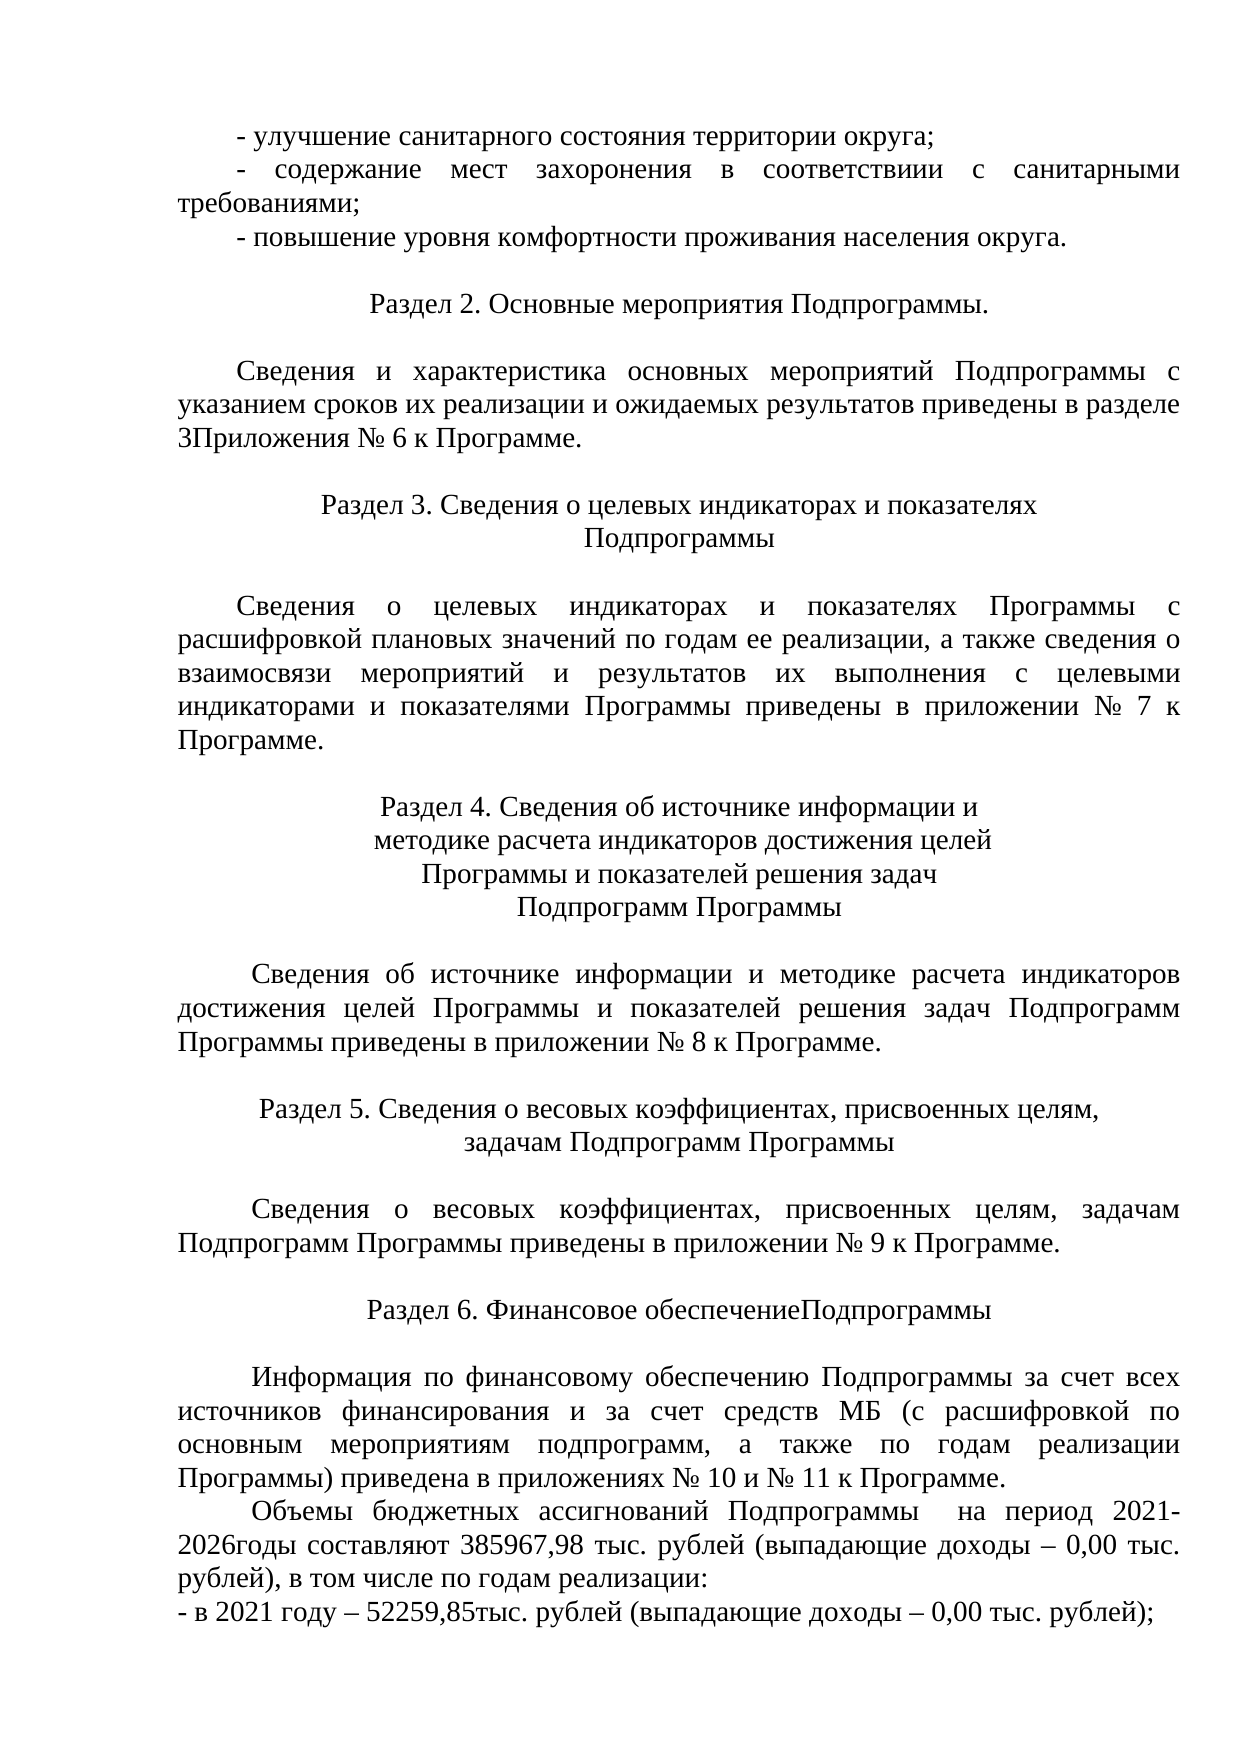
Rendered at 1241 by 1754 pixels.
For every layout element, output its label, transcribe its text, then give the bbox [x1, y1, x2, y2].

text Информация по финансовому обеспечению Подпрограммы за счет всех источников финансирования и за счет средств МБ (с расшифровкой по основным мероприятиям подпрограмм, а также по годам реализации Программы) приведена в приложениях № 10 и № 11 к Программе. [177, 1359, 1181, 1493]
text Раздел 5. Сведения о весовых коэффициентах, присвоенных целям, [177, 1091, 1181, 1124]
text - содержание мест захоронения в соответствиии с санитарными требованиями; [177, 152, 1181, 219]
text задачам Подпрограмм Программы [177, 1124, 1181, 1158]
text - повышение уровня комфортности проживания населения округа. [177, 219, 1181, 252]
text методике расчета индикаторов достижения целей [177, 822, 1181, 856]
text Программы и показателей решения задач [177, 856, 1181, 889]
text - улучшение санитарного состояния территории округа; [177, 118, 1181, 152]
text Сведения и характеристика основных мероприятий Подпрограммы с указанием сроков их реализации и ожидаемых результатов приведены в разделе 3Приложения № 6 к Программе. [177, 353, 1181, 453]
text Подпрограмм Программы [177, 889, 1181, 923]
text Сведения о весовых коэффициентах, присвоенных целям, задачам Подпрограмм Программы приведены в приложении № 9 к Программе. [177, 1191, 1181, 1258]
text Объемы бюджетных ассигнований Подпрограммы на период 2021-2026годы составляют 385967,98 тыс. рублей (выпадающие доходы – 0,00 тыс. рублей), в том числе по годам реализации: [177, 1493, 1181, 1594]
text Подпрограммы [177, 521, 1181, 554]
text Раздел 3. Сведения о целевых индикаторах и показателях [177, 487, 1181, 521]
text Сведения об источнике информации и методике расчета индикаторов достижения целей Программы и показателей решения задач Подпрограмм Программы приведены в приложении № 8 к Программе. [177, 957, 1181, 1057]
text Раздел 4. Сведения об источнике информации и [177, 789, 1181, 822]
text Раздел 2. Основные мероприятия Подпрограммы. [177, 286, 1181, 319]
text Сведения о целевых индикаторах и показателях Программы с расшифровкой плановых значений по годам ее реализации, а также сведения о взаимосвязи мероприятий и результатов их выполнения с целевыми индикаторами и показателями Программы приведены в приложении № 7 к Программе. [177, 588, 1181, 755]
text Раздел 6. Финансовое обеспечениеПодпрограммы [177, 1292, 1181, 1326]
text - в 2021 году – 52259,85тыс. рублей (выпадающие доходы – 0,00 тыс. рублей); [177, 1594, 1181, 1627]
